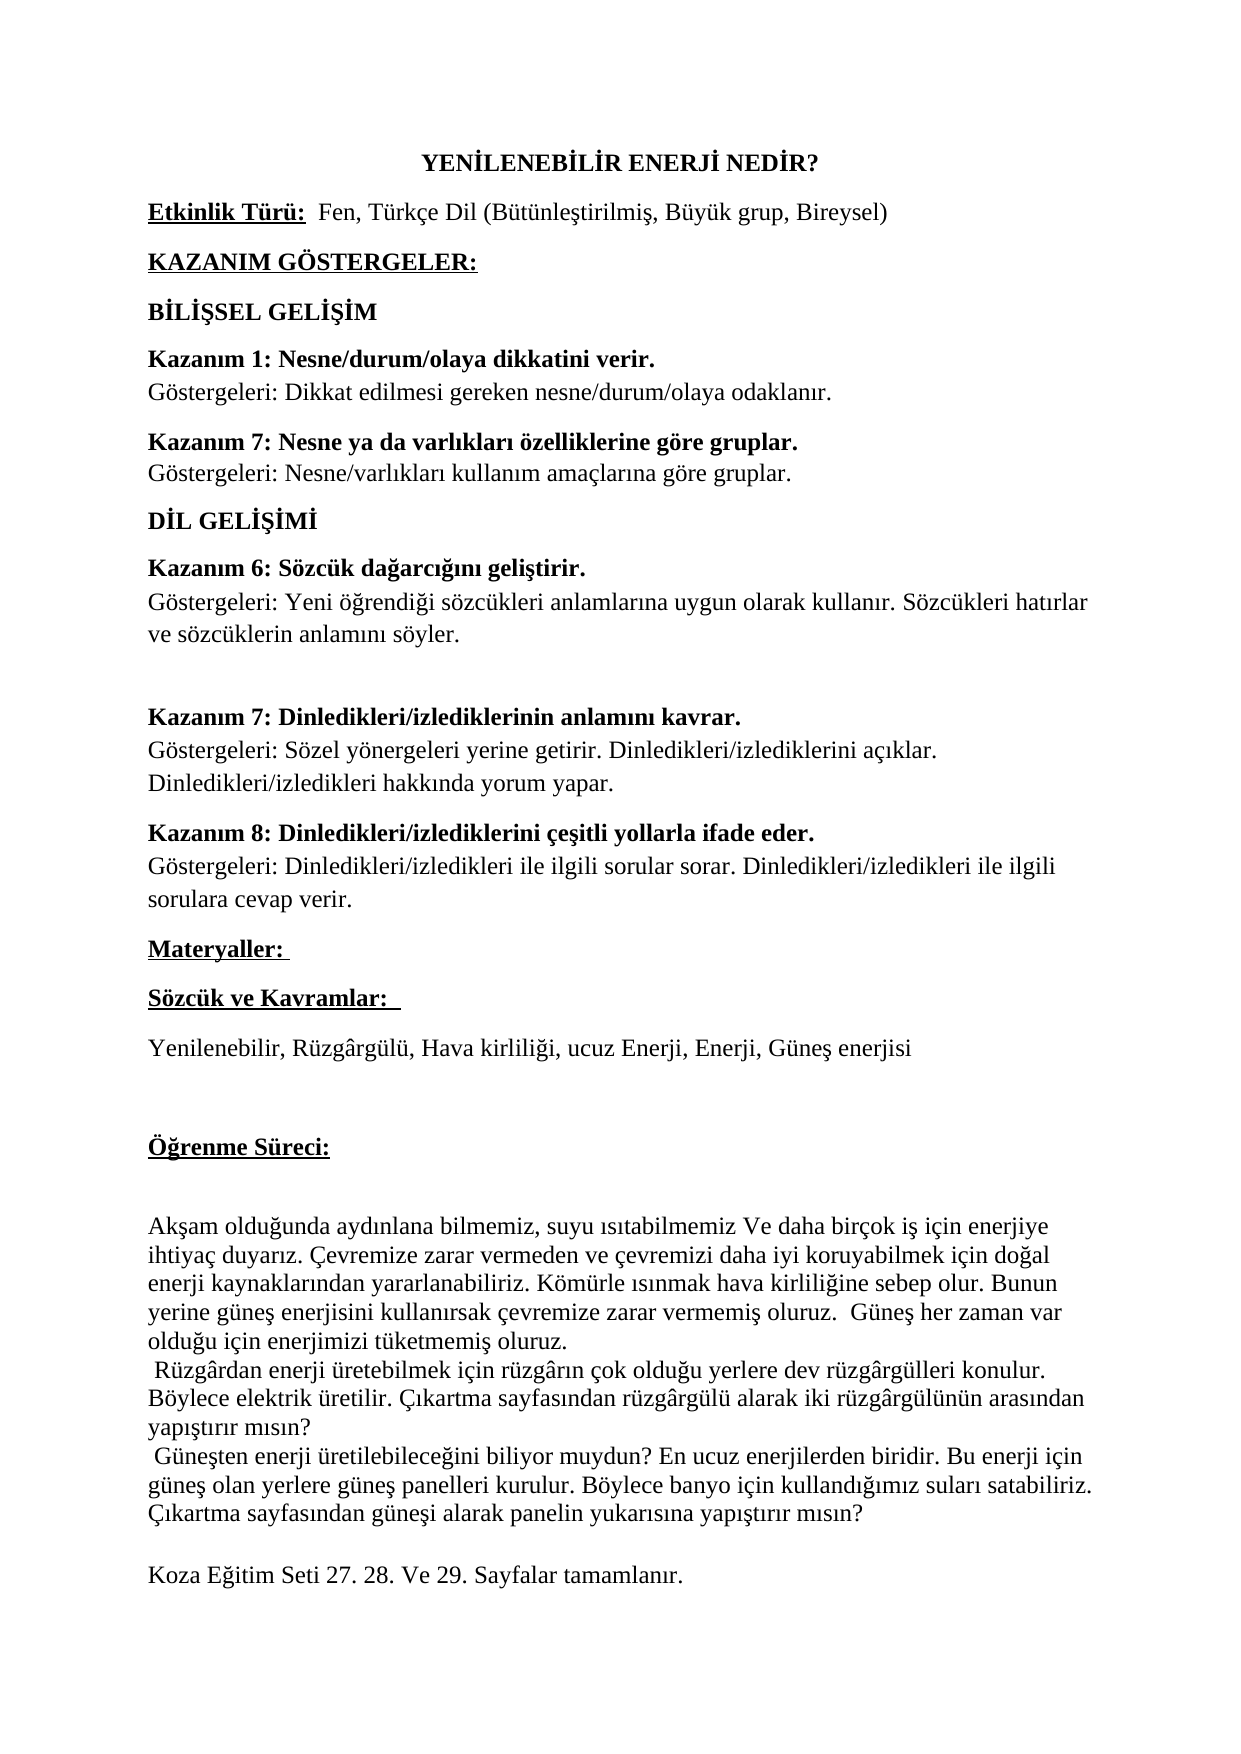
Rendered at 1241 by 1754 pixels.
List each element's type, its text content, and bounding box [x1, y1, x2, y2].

text Kazanım 1: Nesne/durum/olaya dikkatini verir. Göstergeleri: Dikkat edilmesi gereken nesne/durum/olaya odaklanır. [148, 344, 1093, 406]
text Kazanım 8: Dinledikleri/izlediklerini çeşitli yollarla ifade eder. Göstergeleri: Dinledikleri/izledikleri ile ilgili sorular sorar. Dinledikleri/izledikleri ile ilgili sorulara cevap verir. [148, 818, 1093, 913]
text Güneşten enerji üretilebileceğini biliyor muydun? En ucuz enerjilerden biridir. Bu enerji için güneş olan yerlere güneş panelleri kurulur. Böylece banyo için kullandığımız suları satabiliriz. Çıkartma sayfasından güneşi alarak panelin yukarısına yapıştırır mısın? [148, 1441, 1093, 1527]
text Öğrenme Süreci: [148, 1132, 1093, 1161]
text Yenilenebilir, Rüzgârgülü, Hava kirliliği, ucuz Enerji, Enerji, Güneş enerjisi [148, 1033, 1093, 1062]
text Koza Eğitim Seti 27. 28. Ve 29. Sayfalar tamamlanır. [148, 1560, 1093, 1589]
text BİLİŞSEL GELİŞİM [148, 297, 1093, 325]
text Kazanım 7: Nesne ya da varlıkları özelliklerine göre gruplar. Göstergeleri: Nesne/varlıkları kullanım amaçlarına göre gruplar. [148, 427, 1093, 487]
text YENİLENEBİLİR ENERJİ NEDİR? [148, 148, 1093, 176]
text KAZANIM GÖSTERGELER: [148, 247, 1093, 276]
text Etkinlik Türü: Fen, Türkçe Dil (Bütünleştirilmiş, Büyük grup, Bireysel) [148, 197, 1093, 226]
text Sözcük ve Kavramlar: [148, 983, 1093, 1012]
text Kazanım 6: Sözcük dağarcığını geliştirir. Göstergeleri: Yeni öğrendiği sözcükleri anlamlarına uygun olarak kullanır. Sözcükleri hatırlar ve sözcüklerin anlamını söyler. [148, 553, 1093, 648]
text Akşam olduğunda aydınlana bilmemiz, suyu ısıtabilmemiz Ve daha birçok iş için enerjiye ihtiyaç duyarız. Çevremize zarar vermeden ve çevremizi daha iyi koruyabilmek için doğal enerji kaynaklarından yararlanabiliriz. Kömürle ısınmak hava kirliliğine sebep olur. Bunun yerine güneş enerjisini kullanırsak çevremize zarar vermemiş oluruz. Güneş her zaman var olduğu için enerjimizi tüketmemiş oluruz. [148, 1211, 1093, 1355]
text Rüzgârdan enerji üretebilmek için rüzgârın çok olduğu yerlere dev rüzgârgülleri konulur. Böylece elektrik üretilir. Çıkartma sayfasından rüzgârgülü alarak iki rüzgârgülünün arasından yapıştırır mısın? [148, 1355, 1093, 1441]
text DİL GELİŞİMİ [148, 506, 1093, 534]
text Materyaller: [148, 934, 1093, 962]
text Kazanım 7: Dinledikleri/izlediklerinin anlamını kavrar. Göstergeleri: Sözel yönergeleri yerine getirir. Dinledikleri/izlediklerini açıklar. Dinledikleri/izledikleri hakkında yorum yapar. [148, 702, 1093, 797]
